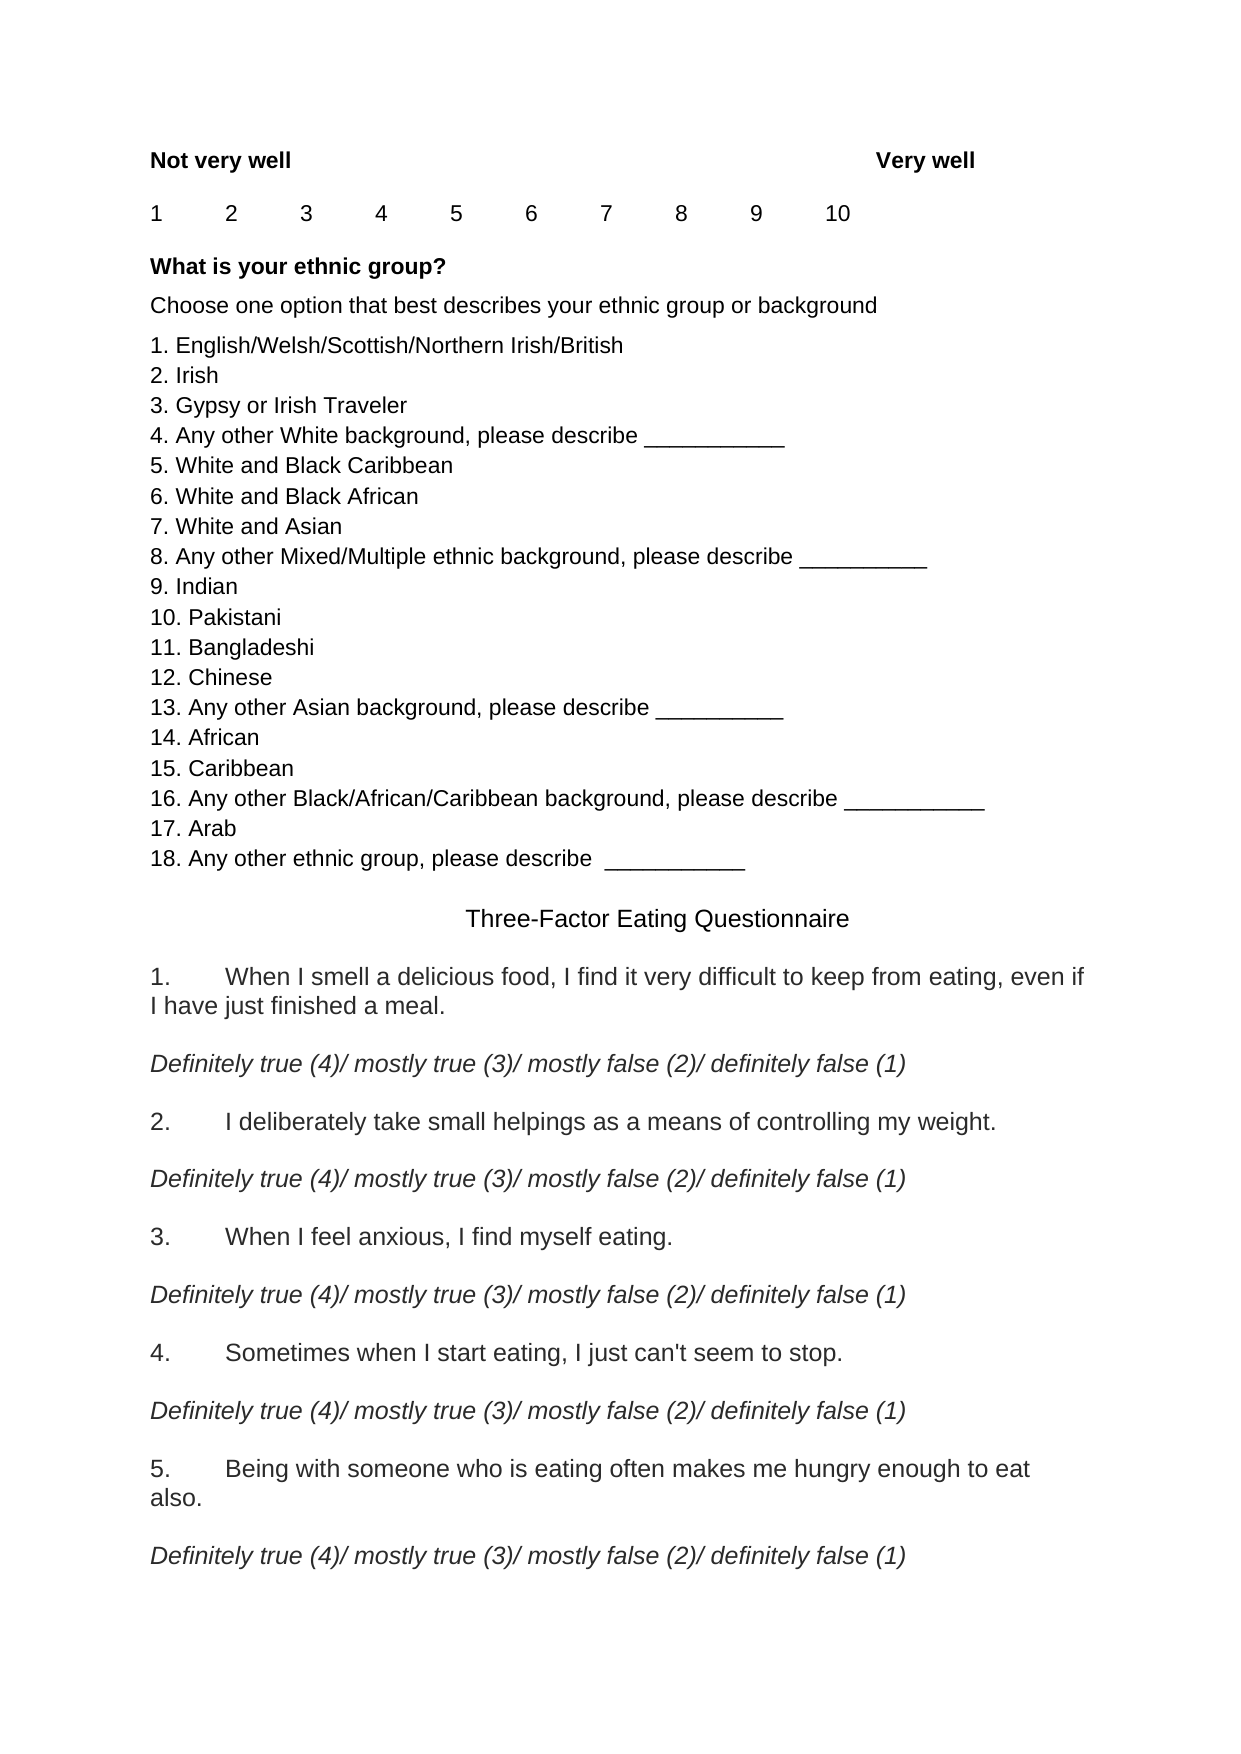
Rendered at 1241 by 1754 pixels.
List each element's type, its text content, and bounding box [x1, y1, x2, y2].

list When I feel anxious, I find myself eating. [150, 1222, 1090, 1251]
list I deliberately take small helpings as a means of controlling my weight. [150, 1107, 1090, 1135]
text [150, 1541, 1090, 1569]
text 14. African 15. Caribbean 16. Any other Black/African/Caribbean background, please describe ___________ [150, 724, 1090, 811]
list When I smell a delicious food, I find it very difficult to keep from eating, even if I have just finished a meal. [150, 962, 1090, 1019]
text Not very well Very well [150, 147, 1090, 173]
text Definitely true (4)/ mostly true (3)/ mostly false (2)/ definitely false (1) [150, 1049, 1090, 1077]
text 1 2 3 4 5 6 7 8 9 10 [150, 200, 1090, 226]
list Three-Factor Eating Questionnaire [225, 904, 1090, 933]
list Being with someone who is eating often makes me hungry enough to eat also. [150, 1454, 1090, 1512]
text 1. English/Welsh/Scottish/Northern Irish/British 2. Irish 3. Gypsy or Irish Traveler 4. Any other White background, please describe ___________ [150, 332, 1090, 448]
text 17. Arab 18. Any other ethnic group, please describe ___________ [150, 815, 1090, 871]
text Definitely true (4)/ mostly true (3)/ mostly false (2)/ definitely false (1) [150, 1280, 1090, 1309]
text What is your ethnic group? [150, 253, 1090, 279]
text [150, 1396, 1090, 1425]
text Definitely true (4)/ mostly true (3)/ mostly false (2)/ definitely false (1) [150, 1164, 1090, 1193]
text Choose one option that best describes your ethnic group or background [150, 292, 1090, 318]
text 9. Indian 10. Pakistani 11. Bangladeshi 12. Chinese 13. Any other Asian background, please describe __________ [150, 573, 1090, 720]
list Sometimes when I start eating, I just can't seem to stop. [150, 1338, 1090, 1367]
text 5. White and Black Caribbean 6. White and Black African 7. White and Asian 8. Any other Mixed/Multiple ethnic background, please describe __________ [150, 452, 1090, 569]
